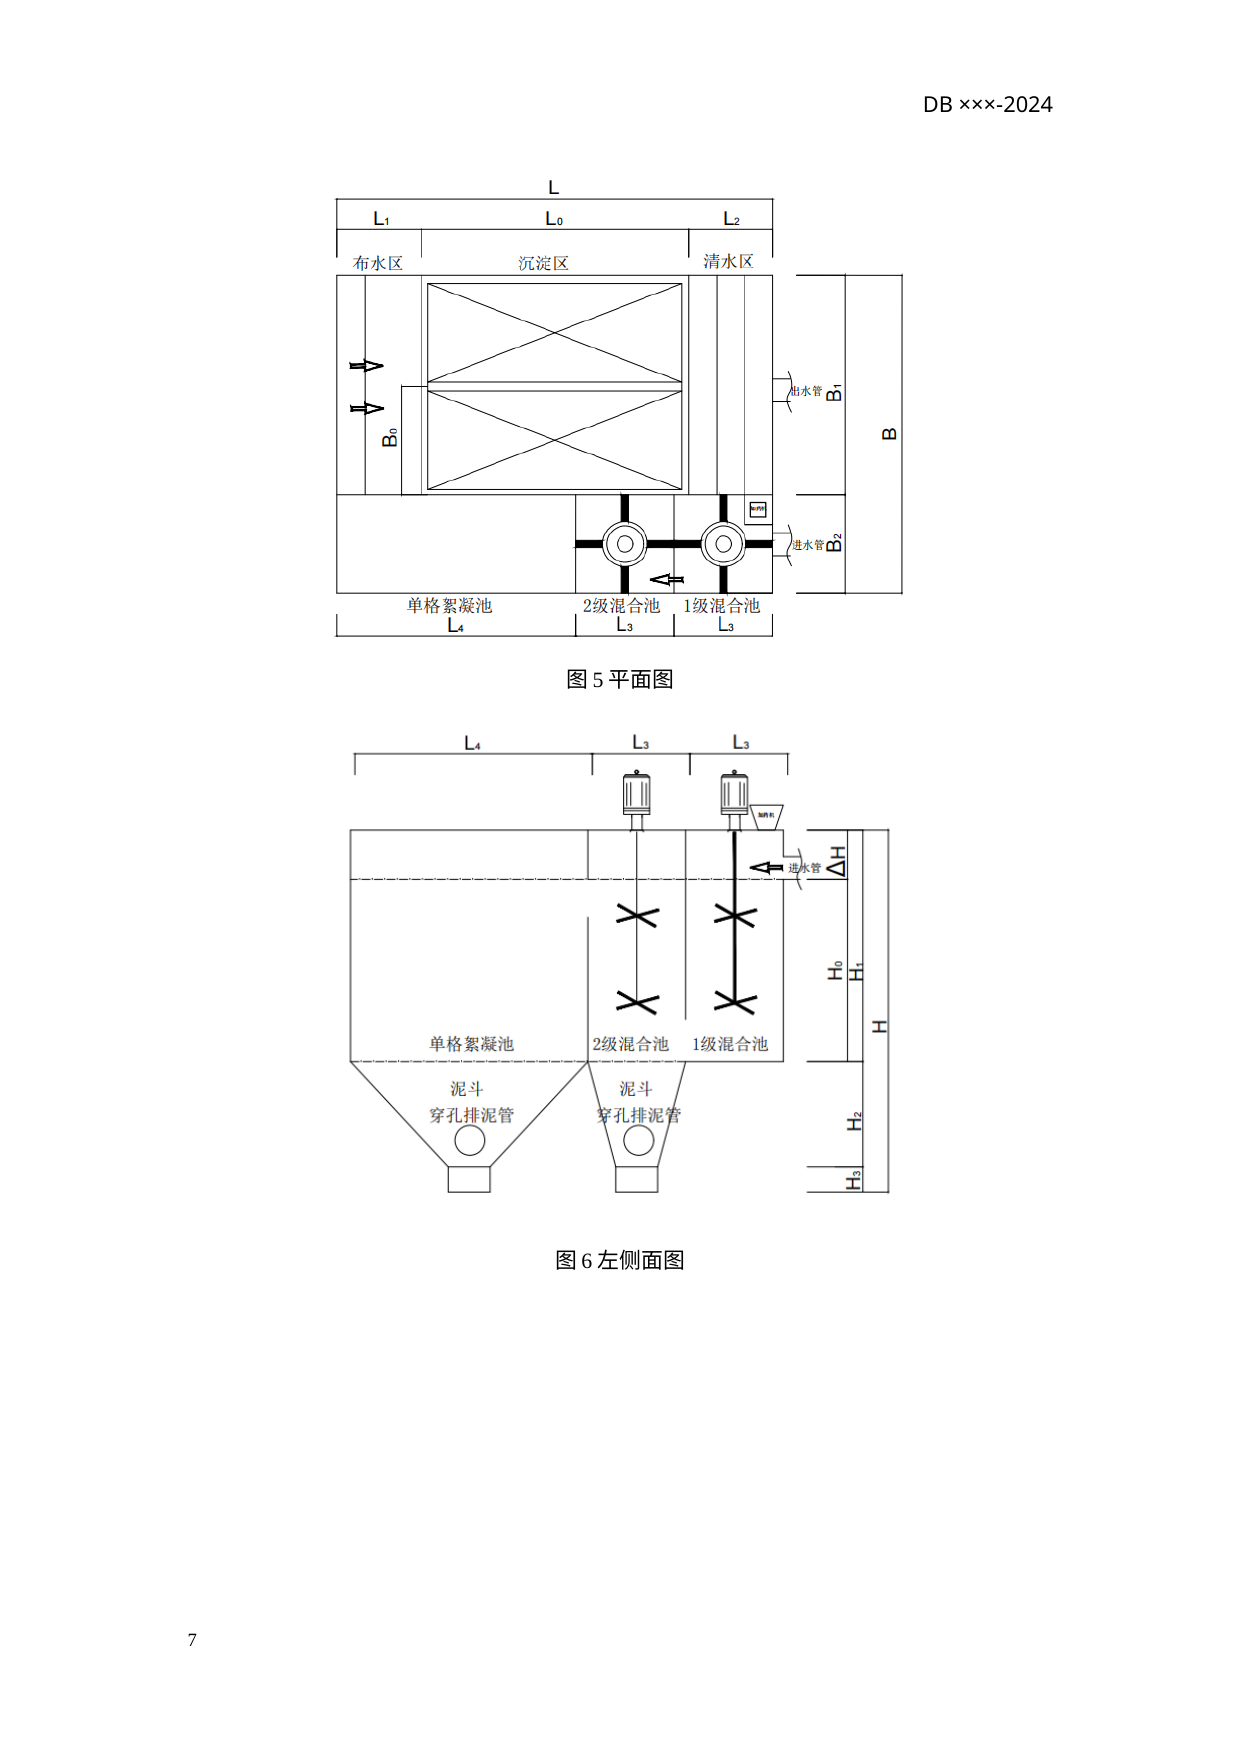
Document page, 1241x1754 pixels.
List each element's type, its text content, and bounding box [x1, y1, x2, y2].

text 图6 左侧面图 [187, 1243, 1053, 1276]
text 图5 平面图 [187, 662, 1053, 694]
picture [310, 710, 931, 1201]
picture [297, 162, 943, 641]
